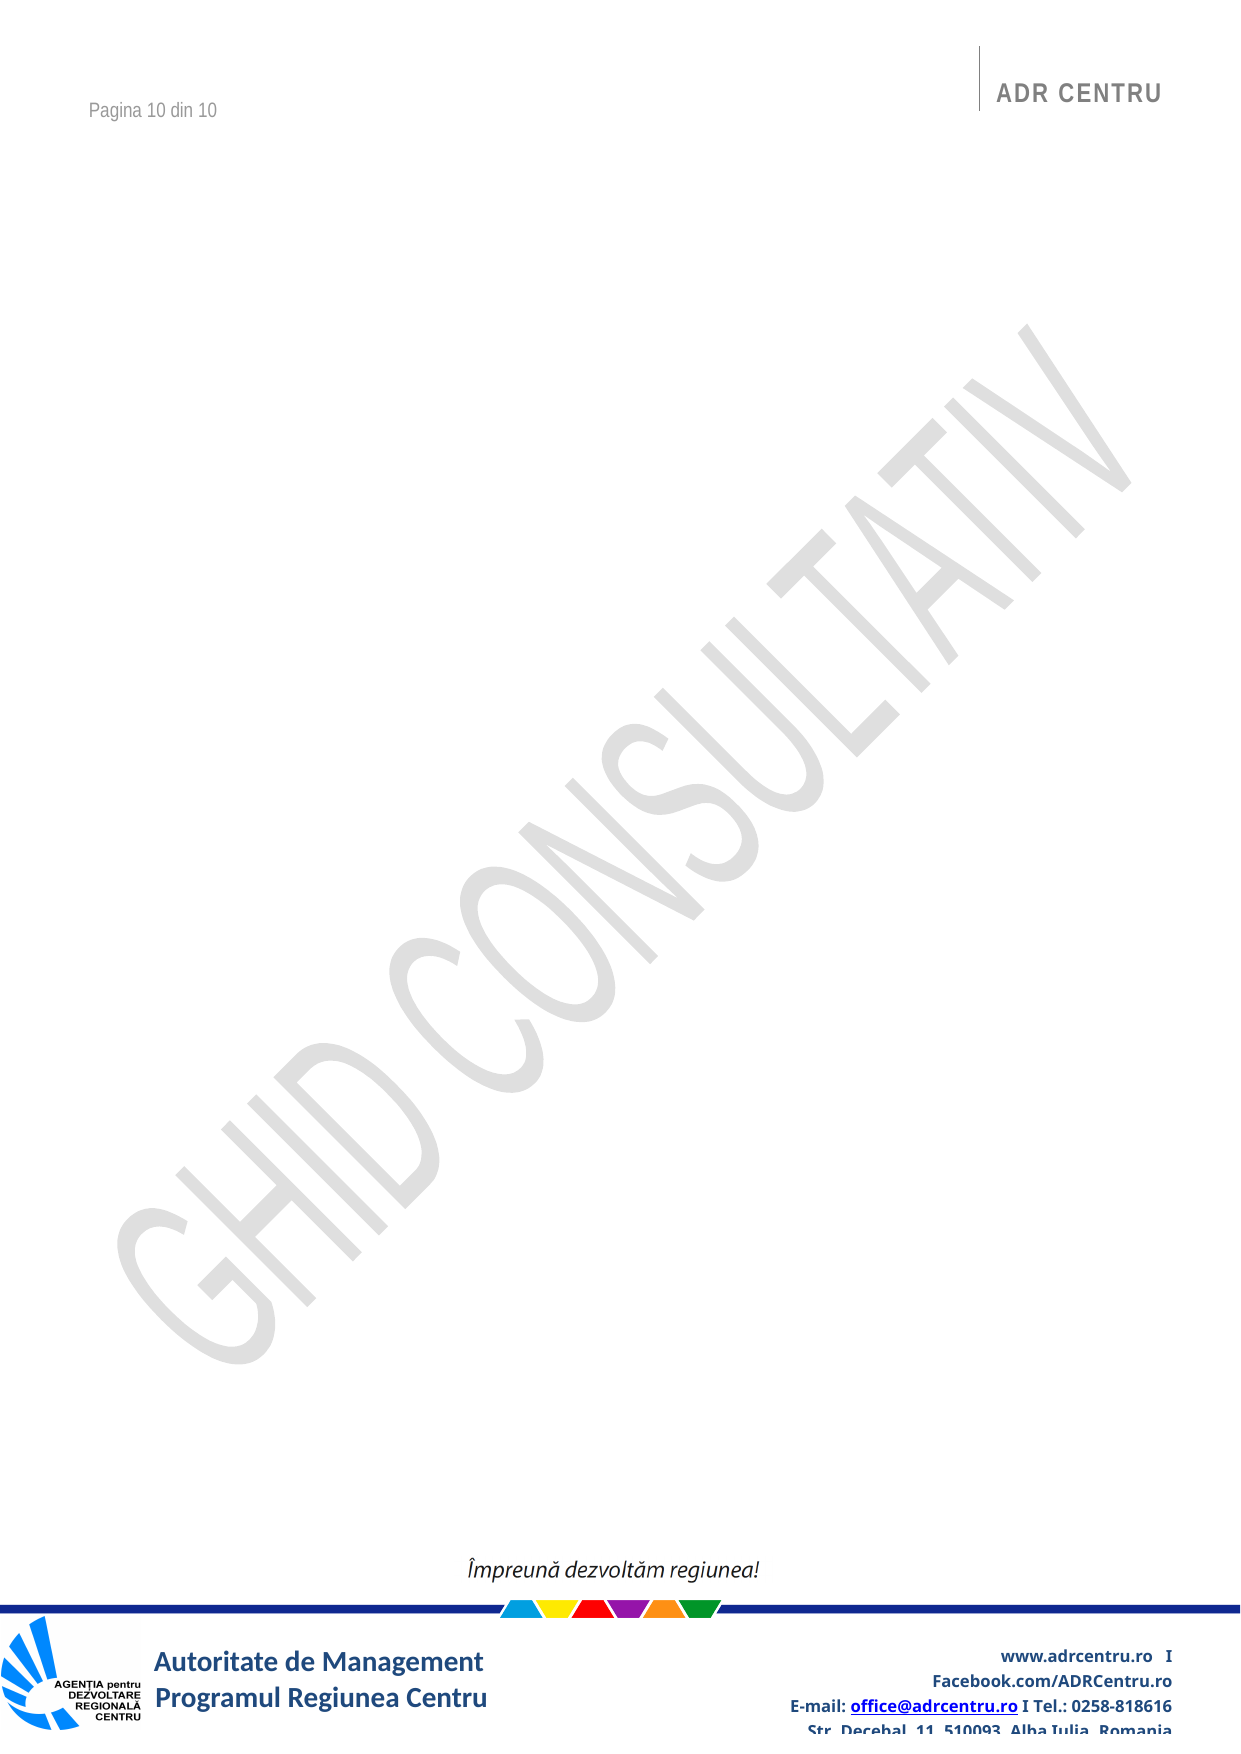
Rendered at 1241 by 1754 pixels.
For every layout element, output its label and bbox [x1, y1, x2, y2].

picture [533, 1600, 1241, 1618]
picture [0, 1600, 509, 1730]
picture [454, 1556, 773, 1583]
